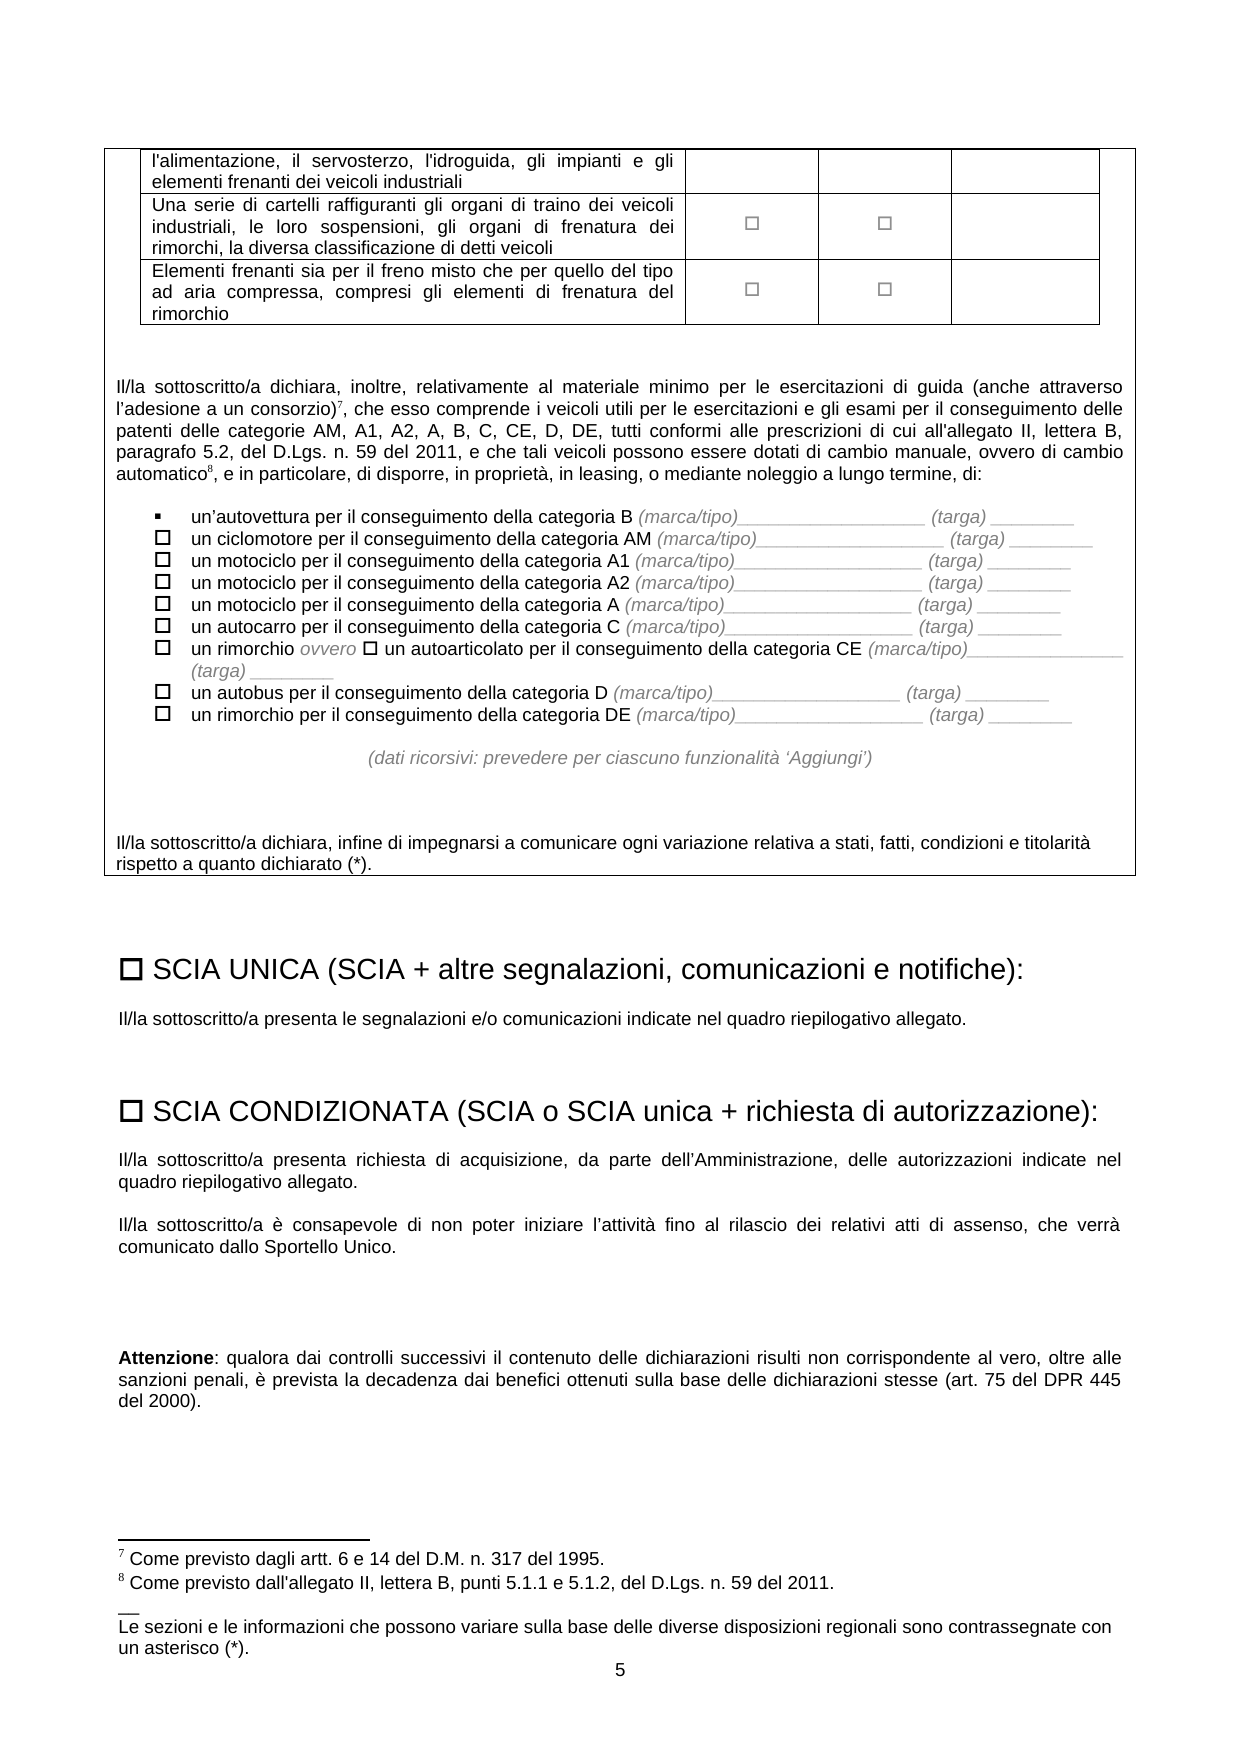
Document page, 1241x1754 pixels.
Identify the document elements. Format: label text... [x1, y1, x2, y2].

text Il/la sottoscritto/a presenta le segnalazioni e/o comunicazioni indicate nel quadro riepilogativo allegato. [118, 1008, 1122, 1029]
text Il/la sottoscritto/a presenta richiesta di acquisizione, da parte dell’Amministrazione, delle autorizzazioni indicate nel quadro riepilogativo allegato. [118, 1149, 1122, 1192]
text SCIA CONDIZIONATA (SCIA o SCIA unica + richiesta di autorizzazione): [118, 1094, 1122, 1128]
text SCIA UNICA (SCIA + altre segnalazioni, comunicazioni e notifiche): [118, 952, 1122, 986]
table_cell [105, 149, 1135, 875]
text Attenzione: qualora dai controlli successivi il contenuto delle dichiarazioni risulti non corrispondente al vero, oltre alle sanzioni penali, è prevista la decadenza dai benefici ottenuti sulla base delle dichiarazioni stesse (art. 75 del DPR 445 del 2000). [118, 1347, 1122, 1411]
text Il/la sottoscritto/a è consapevole di non poter iniziare l’attività fino al rilascio dei relativi atti di assenso, che verrà comunicato dallo Sportello Unico. [118, 1214, 1122, 1257]
